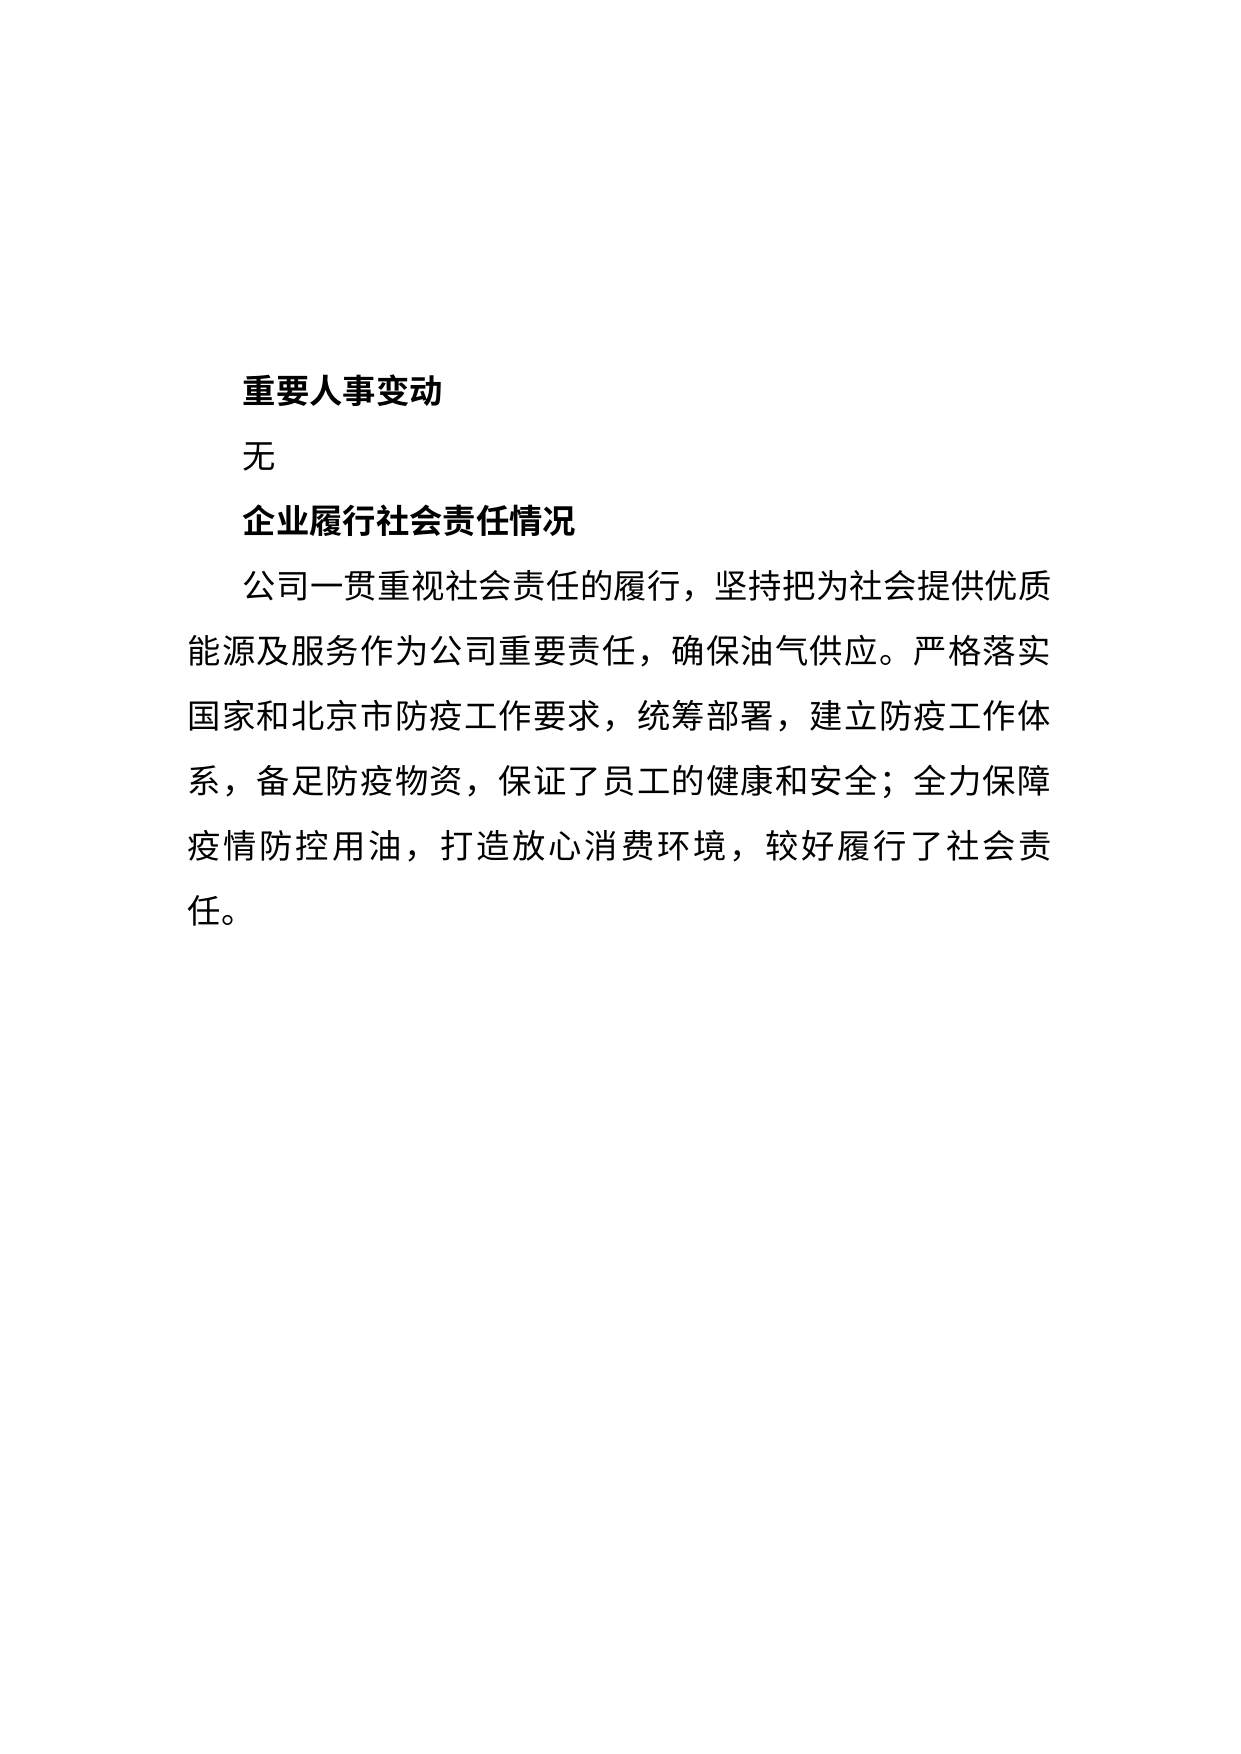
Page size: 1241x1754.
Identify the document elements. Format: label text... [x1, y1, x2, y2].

text 重要人事变动 [187, 357, 1053, 422]
text 企业履行社会责任情况 [187, 487, 1053, 552]
text 公司一贯重视社会责任的履行，坚持把为社会提供优质能源及服务作为公司重要责任，确保油气供应。严格落实国家和北京市防疫工作要求，统筹部署，建立防疫工作体系，备足防疫物资，保证了员工的健康和安全；全力保障疫情防控用油，打造放心消费环境，较好履行了社会责任。 [187, 552, 1053, 942]
text 无 [187, 422, 1053, 487]
